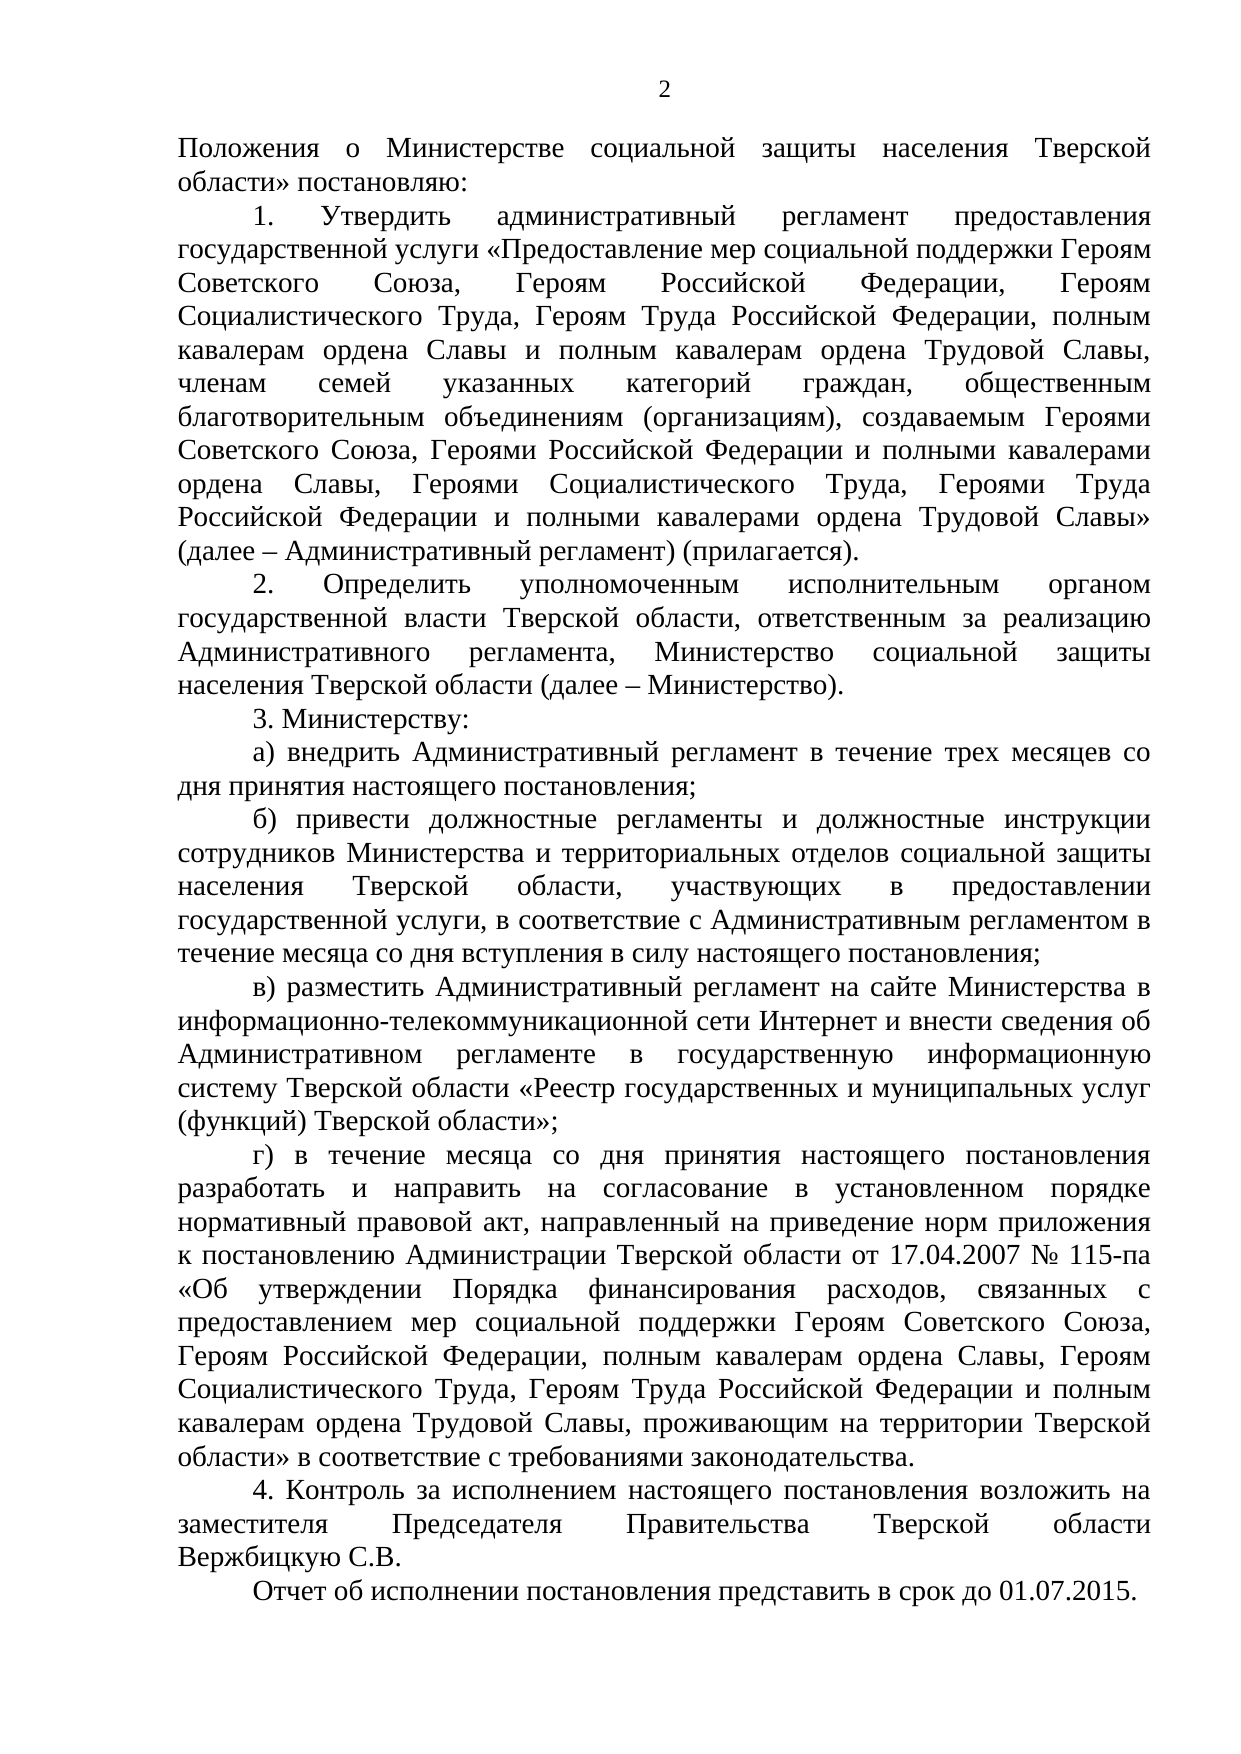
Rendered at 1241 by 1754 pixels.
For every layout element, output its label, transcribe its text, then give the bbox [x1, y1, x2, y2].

text 4. Контроль за исполнением настоящего постановления возложить на заместителя Председателя Правительства Тверской области Вержбицкую С.В. [177, 1472, 1152, 1573]
text 2. Определить уполномоченным исполнительным органом государственной власти Тверской области, ответственным за реализацию Административного регламента, Министерство социальной защиты населения Тверской области (далее – Министерство). [177, 567, 1152, 701]
text 1. Утвердить административный регламент предоставления государственной услуги «Предоставление мер социальной поддержки Героям Советского Союза, Героям Российской Федерации, Героям Социалистического Труда, Героям Труда Российской Федерации, полным кавалерам ордена Славы и полным кавалерам ордена Трудовой Славы, членам семей указанных категорий граждан, общественным благотворительным объединениям (организациям), создаваемым Героями Советского Союза, Героями Российской Федерации и полными кавалерами ордена Славы, Героями Социалистического Труда, Героями Труда Российской Федерации и полными кавалерами ордена Трудовой Славы» (далее – Административный регламент) (прилагается). [177, 198, 1152, 567]
text 3. Министерству: [177, 701, 1152, 734]
text а) внедрить Административный регламент в течение трех месяцев со дня принятия настоящего постановления; [177, 734, 1152, 801]
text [177, 131, 1152, 198]
text г) в течение месяца со дня принятия настоящего постановления разработать и направить на согласование в установленном порядке нормативный правовой акт, направленный на приведение норм приложения к постановлению Администрации Тверской области от 17.04.2007 № 115-па «Об утверждении Порядка финансирования расходов, связанных с предоставлением мер социальной поддержки Героям Советского Союза, Героям Российской Федерации, полным кавалерам ордена Славы, Героям Социалистического Труда, Героям Труда Российской Федерации и полным кавалерам ордена Трудовой Славы, проживающим на территории Тверской области» в соответствие с требованиями законодательства. [177, 1137, 1152, 1472]
text в) разместить Административный регламент на сайте Министерства в информационно-телекоммуникационной сети Интернет и внести сведения об Административном регламенте в государственную информационную систему Тверской области «Реестр государственных и муниципальных услуг (функций) Тверской области»; [177, 969, 1152, 1137]
text Отчет об исполнении постановления представить в срок до 01.07.2015. [177, 1573, 1152, 1606]
text б) привести должностные регламенты и должностные инструкции сотрудников Министерства и территориальных отделов социальной защиты населения Тверской области, участвующих в предоставлении государственной услуги, в соответствие с Административным регламентом в течение месяца со дня вступления в силу настоящего постановления; [177, 801, 1152, 969]
